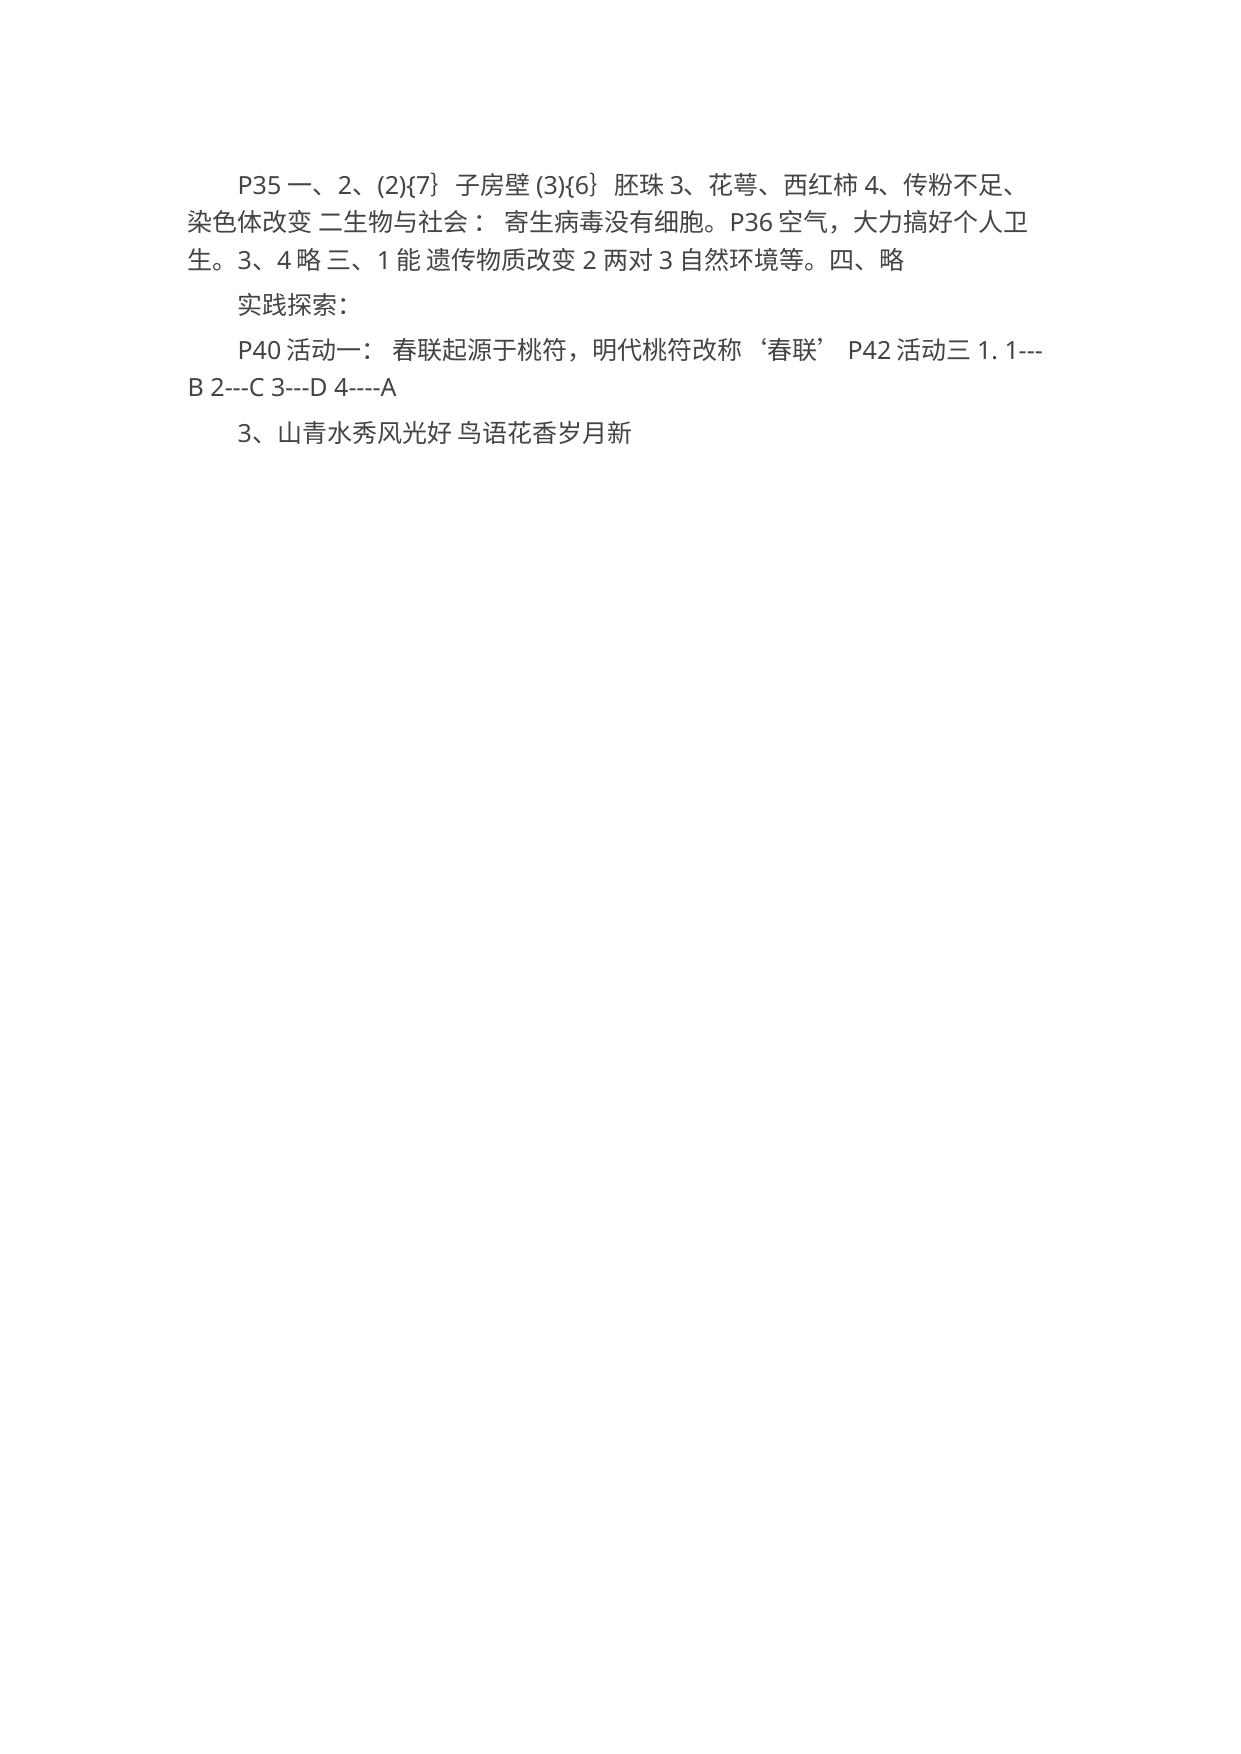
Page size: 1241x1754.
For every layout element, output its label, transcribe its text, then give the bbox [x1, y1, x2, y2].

text P40活动一： 春联起源于桃符，明代桃符改称‘春联’ P42活动三 1. 1---B 2---C 3---D 4----A [187, 330, 1053, 405]
text 实践探索： [187, 285, 1053, 322]
text 3、山青水秀风光好 鸟语花香岁月新 [187, 413, 1053, 450]
text P35 一、2、(2){7｝子房壁 (3){6｝胚珠 3、花萼、西红柿 4、传粉不足、染色体改变 二生物与社会 ： 寄生病毒没有细胞。P36空气，大力搞好个人卫生。3、4略 三、1能 遗传物质改变 2 两对 3 自然环境等。四、略 [187, 164, 1053, 277]
